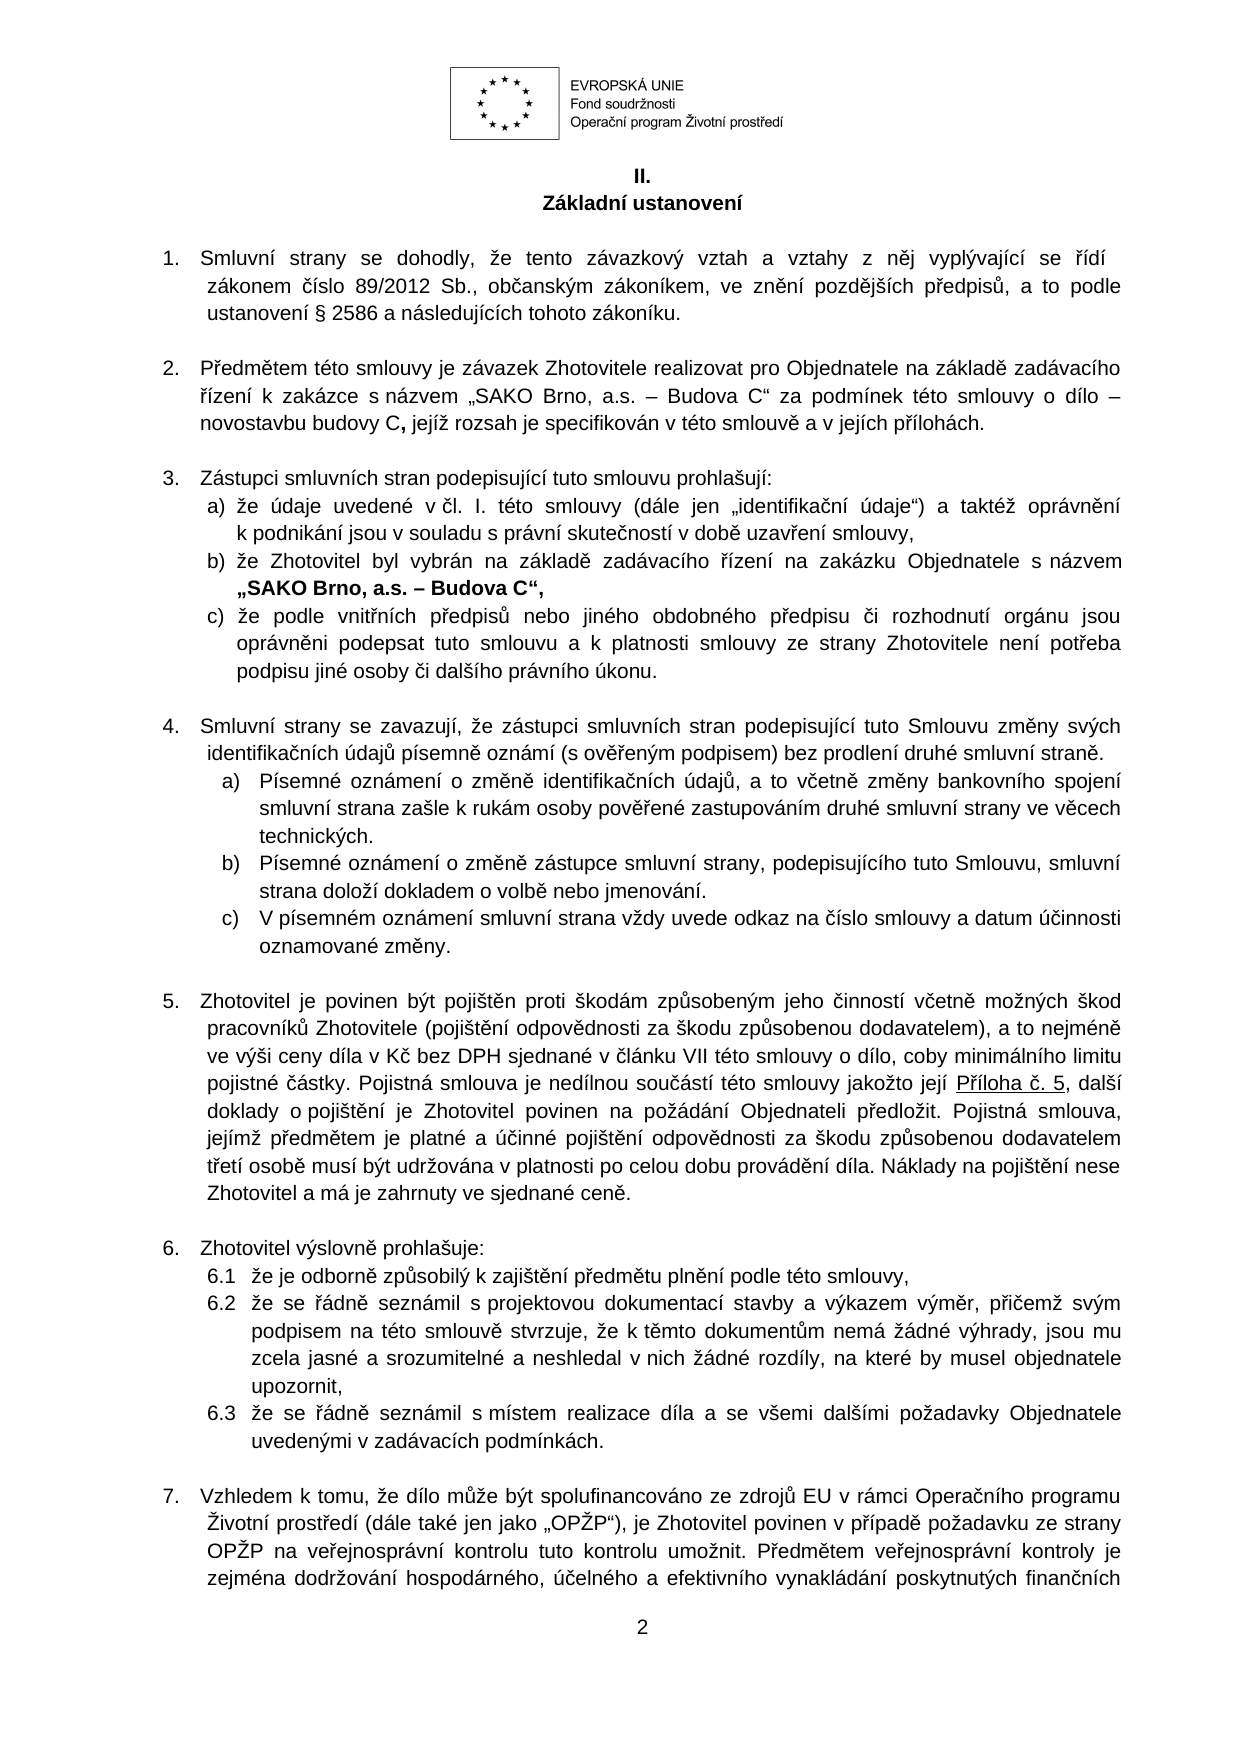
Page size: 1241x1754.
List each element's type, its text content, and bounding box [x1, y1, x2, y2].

list Zhotovitel je povinen být pojištěn proti škodám způsobeným jeho činností včetně možných škod pracovníků Zhotovitele (pojištění odpovědnosti za škodu způsobenou dodavatelem), a to nejméně ve výši ceny díla v Kč bez DPH sjednané v článku VII této smlouvy o dílo, coby minimálního limitu pojistné částky. Pojistná smlouva je nedílnou součástí této smlouvy jakožto její Příloha č. 5, další doklady o pojištění je Zhotovitel povinen na požádání Objednateli předložit. Pojistná smlouva, jejímž předmětem je platné a účinné pojištění odpovědnosti za škodu způsobenou dodavatelem třetí osobě musí být udržována v platnosti po celou dobu provádění díla. Náklady na pojištění nese Zhotovitel a má je zahrnuty ve sjednané ceně. [162, 988, 1122, 1205]
text Základní ustanovení [162, 191, 1122, 215]
list že je odborně způsobilý k zajištění předmětu plnění podle této smlouvy, [207, 1263, 1122, 1287]
list V písemném oznámení smluvní strana vždy uvede odkaz na číslo smlouvy a datum účinnosti oznamované změny. [222, 906, 1122, 957]
text b) že Zhotovitel byl vybrán na základě zadávacího řízení na zakázku Objednatele s názvem „SAKO Brno, a.s. – Budova C“, [207, 548, 1122, 600]
list Zhotovitel výslovně prohlašuje: [162, 1236, 1122, 1260]
text c) že podle vnitřních předpisů nebo jiného obdobného předpisu či rozhodnutí orgánu jsou oprávněni podepsat tuto smlouvu a k platnosti smlouvy ze strany Zhotovitele není potřeba podpisu jiné osoby či dalšího právního úkonu. [207, 603, 1122, 682]
picture [426, 43, 814, 164]
list že se řádně seznámil s projektovou dokumentací stavby a výkazem výměr, přičemž svým podpisem na této smlouvě stvrzuje, že k těmto dokumentům nemá žádné výhrady, jsou mu zcela jasné a srozumitelné a neshledal v nich žádné rozdíly, na které by musel objednatele upozornit, [207, 1291, 1122, 1397]
list Smluvní strany se zavazují, že zástupci smluvních stran podepisující tuto Smlouvu změny svých identifikačních údajů písemně oznámí (s ověřeným podpisem) bez prodlení druhé smluvní straně. [162, 713, 1122, 765]
list Smluvní strany se dohodly, že tento závazkový vztah a vztahy z něj vyplývající se řídí zákonem číslo 89/2012 Sb., občanským zákoníkem, ve znění pozdějších předpisů, a to podle ustanovení § následujících tohoto zákoníku. [162, 246, 1122, 325]
list Předmětem této smlouvy je závazek Zhotovitele realizovat pro Objednatele na základě zadávacího řízení k zakázce s názvem „SAKO Brno, a.s. – Budova C“ za podmínek této smlouvy o dílo – novostavbu budovy C, jejíž rozsah je specifikován v této smlouvě a v jejích přílohách. [162, 356, 1122, 435]
list že se řádně seznámil s místem realizace díla a se všemi dalšími požadavky Objednatele uvedenými v zadávacích podmínkách. [207, 1401, 1122, 1452]
list Písemné oznámení o změně zástupce smluvní strany, podepisujícího tuto Smlouvu, smluvní strana doloží dokladem o volbě nebo jmenování. [222, 851, 1122, 902]
list Zástupci smluvních stran podepisující tuto smlouvu prohlašují: [162, 466, 1122, 490]
text II. [162, 163, 1122, 187]
text a) že údaje uvedené v čl. I. této smlouvy (dále jen „identifikační údaje“) a taktéž oprávnění k podnikání jsou v souladu s právní skutečností v době uzavření smlouvy, [207, 493, 1122, 545]
list Písemné oznámení o změně identifikačních údajů, a to včetně změny bankovního spojení smluvní strana zašle k rukám osoby pověřené zastupováním druhé smluvní strany ve věcech technických. [222, 768, 1122, 847]
